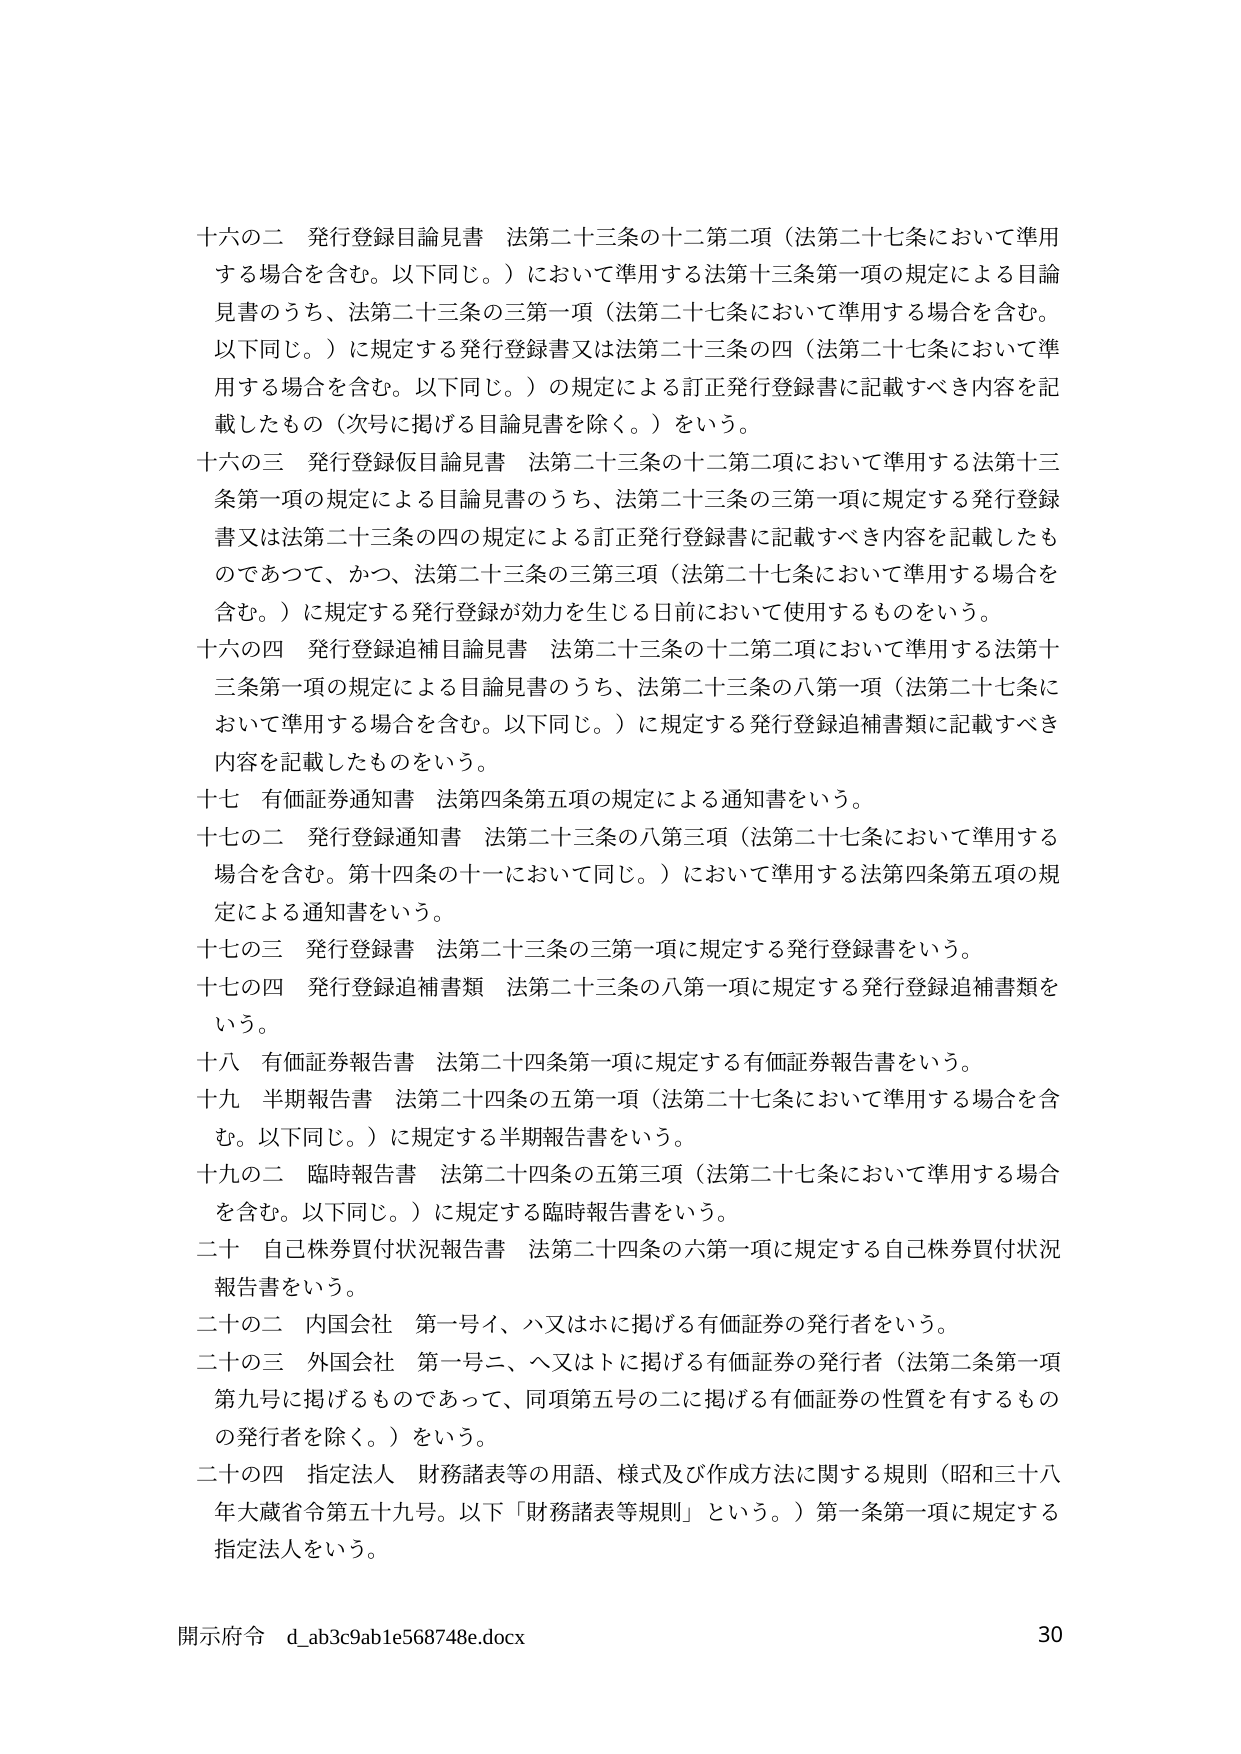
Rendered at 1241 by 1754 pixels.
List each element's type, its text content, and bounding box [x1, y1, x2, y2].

text 十七の三 発行登録書 法第二十三条の三第一項に規定する発行登録書をいう。 [196, 929, 1063, 967]
text 十八 有価証券報告書 法第二十四条第一項に規定する有価証券報告書をいう。 [196, 1042, 1063, 1079]
text 十七の四 発行登録追補書類 法第二十三条の八第一項に規定する発行登録追補書類をいう。 [196, 967, 1063, 1042]
text 十七 有価証券通知書 法第四条第五項の規定による通知書をいう。 [196, 779, 1063, 817]
text 十六の四 発行登録追補目論見書 法第二十三条の十二第二項において準用する法第十三条第一項の規定による目論見書のうち、法第二十三条の八第一項（法第二十七条において準用する場合を含む。以下同じ。）に規定する発行登録追補書類に記載すべき内容を記載したものをいう。 [196, 629, 1063, 779]
text 十七の二 発行登録通知書 法第二十三条の八第三項（法第二十七条において準用する場合を含む。第十四条の十一において同じ。）において準用する法第四条第五項の規定による通知書をいう。 [196, 817, 1063, 929]
text 二十の二 内国会社 第一号イ、ハ又はホに掲げる有価証券の発行者をいう。 [196, 1304, 1063, 1342]
text 二十の四 指定法人 財務諸表等の用語、様式及び作成方法に関する規則（昭和三十八年大蔵省令第五十九号。以下「財務諸表等規則」という。）第一条第一項に規定する指定法人をいう。 [196, 1454, 1063, 1567]
text 二十 自己株券買付状況報告書 法第二十四条の六第一項に規定する自己株券買付状況報告書をいう。 [196, 1229, 1063, 1304]
text 十六の三 発行登録仮目論見書 法第二十三条の十二第二項において準用する法第十三条第一項の規定による目論見書のうち、法第二十三条の三第一項に規定する発行登録書又は法第二十三条の四の規定による訂正発行登録書に記載すべき内容を記載したものであつて、かつ、法第二十三条の三第三項（法第二十七条において準用する場合を含む。）に規定する発行登録が効力を生じる日前において使用するものをいう。 [196, 442, 1063, 629]
text 十九 半期報告書 法第二十四条の五第一項（法第二十七条において準用する場合を含む。以下同じ。）に規定する半期報告書をいう。 [196, 1079, 1063, 1154]
text 十六の二 発行登録目論見書 法第二十三条の十二第二項（法第二十七条において準用する場合を含む。以下同じ。）において準用する法第十三条第一項の規定による目論見書のうち、法第二十三条の三第一項（法第二十七条において準用する場合を含む。以下同じ。）に規定する発行登録書又は法第二十三条の四（法第二十七条において準用する場合を含む。以下同じ。）の規定による訂正発行登録書に記載すべき内容を記載したもの（次号に掲げる目論見書を除く。）をいう。 [196, 217, 1063, 442]
text 十九の二 臨時報告書 法第二十四条の五第三項（法第二十七条において準用する場合を含む。以下同じ。）に規定する臨時報告書をいう。 [196, 1154, 1063, 1229]
text 二十の三 外国会社 第一号ニ、へ又はトに掲げる有価証券の発行者（法第二条第一項第九号に掲げるものであって、同項第五号の二に掲げる有価証券の性質を有するものの発行者を除く。）をいう。 [196, 1342, 1063, 1454]
